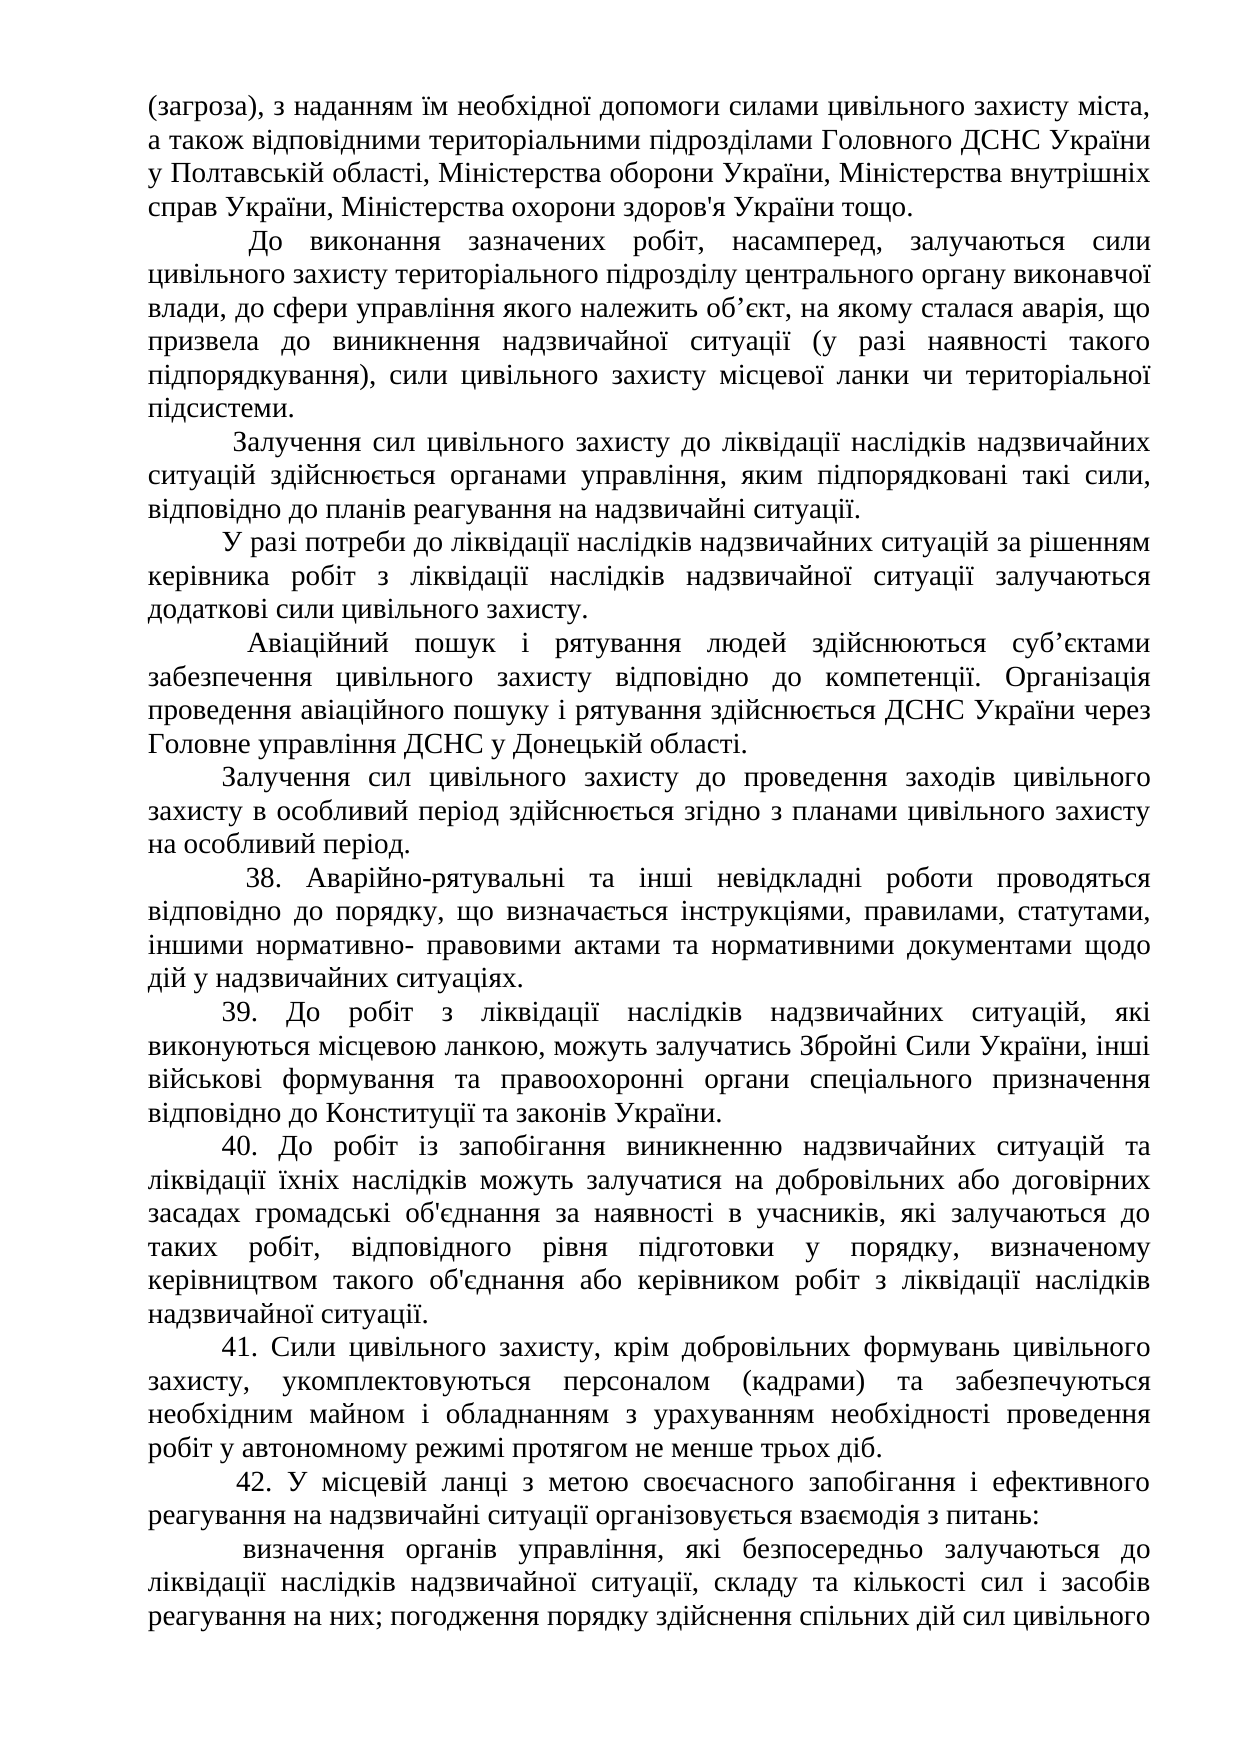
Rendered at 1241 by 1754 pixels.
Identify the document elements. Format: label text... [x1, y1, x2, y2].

text 39. До робіт з ліквідації наслідків надзвичайних ситуацій, які виконуються місцевою ланкою, можуть залучатись Збройні Сили України, інші військові формування та правоохоронні органи спеціального призначення відповідно до Конституції та законів України. [148, 994, 1152, 1128]
text 38. Аварійно-рятувальні та інші невідкладні роботи проводяться відповідно до порядку, що визначається інструкціями, правилами, статутами, іншими нормативно- правовими актами та нормативними документами щодо дій у надзвичайних ситуаціях. [148, 860, 1152, 994]
text До виконання зазначених робіт, насамперед, залучаються сили цивільного захисту територіального підрозділу центрального органу виконавчої влади, до сфери управління якого належить об’єкт, на якому сталася аварія, що призвела до виникнення надзвичайної ситуації (у разі наявності такого підпорядкування), сили цивільного захисту місцевої ланки чи територіальної підсистеми. [148, 223, 1152, 424]
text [148, 88, 1152, 223]
text 40. До робіт із запобігання виникненню надзвичайних ситуацій та ліквідації їхніх наслідків можуть залучатися на добровільних або договірних засадах громадські об'єднання за наявності в учасників, які залучаються до таких робіт, відповідного рівня підготовки у порядку, визначеному керівництвом такого об'єднання або керівником робіт з ліквідації наслідків надзвичайної ситуації. [148, 1128, 1152, 1329]
text Залучення сил цивільного захисту до ліквідації наслідків надзвичайних ситуацій здійснюється органами управління, яким підпорядковані такі сили, відповідно до планів реагування на надзвичайні ситуації. [148, 424, 1152, 524]
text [148, 1531, 1152, 1631]
text Залучення сил цивільного захисту до проведення заходів цивільного захисту в особливий період здійснюється згідно з планами цивільного захисту на особливий період. [148, 759, 1152, 860]
text У разі потреби до ліквідації наслідків надзвичайних ситуацій за рішенням керівника робіт з ліквідації наслідків надзвичайної ситуації залучаються додаткові сили цивільного захисту. [148, 524, 1152, 625]
text 41. Сили цивільного захисту, крім добровільних формувань цивільного захисту, укомплектовуються персоналом (кадрами) та забезпечуються необхідним майном і обладнанням з урахуванням необхідності проведення робіт у автономному режимі протягом не менше трьох діб. [148, 1329, 1152, 1464]
text Авіаційний пошук і рятування людей здійснюються суб’єктами забезпечення цивільного захисту відповідно до компетенції. Організація проведення авіаційного пошуку і рятування здійснюється ДСНС України через Головне управління ДСНС у Донецькій області. [148, 625, 1152, 759]
text 42. У місцевій ланці з метою своєчасного запобігання і ефективного реагування на надзвичайні ситуації організовується взаємодія з питань: [148, 1464, 1152, 1531]
